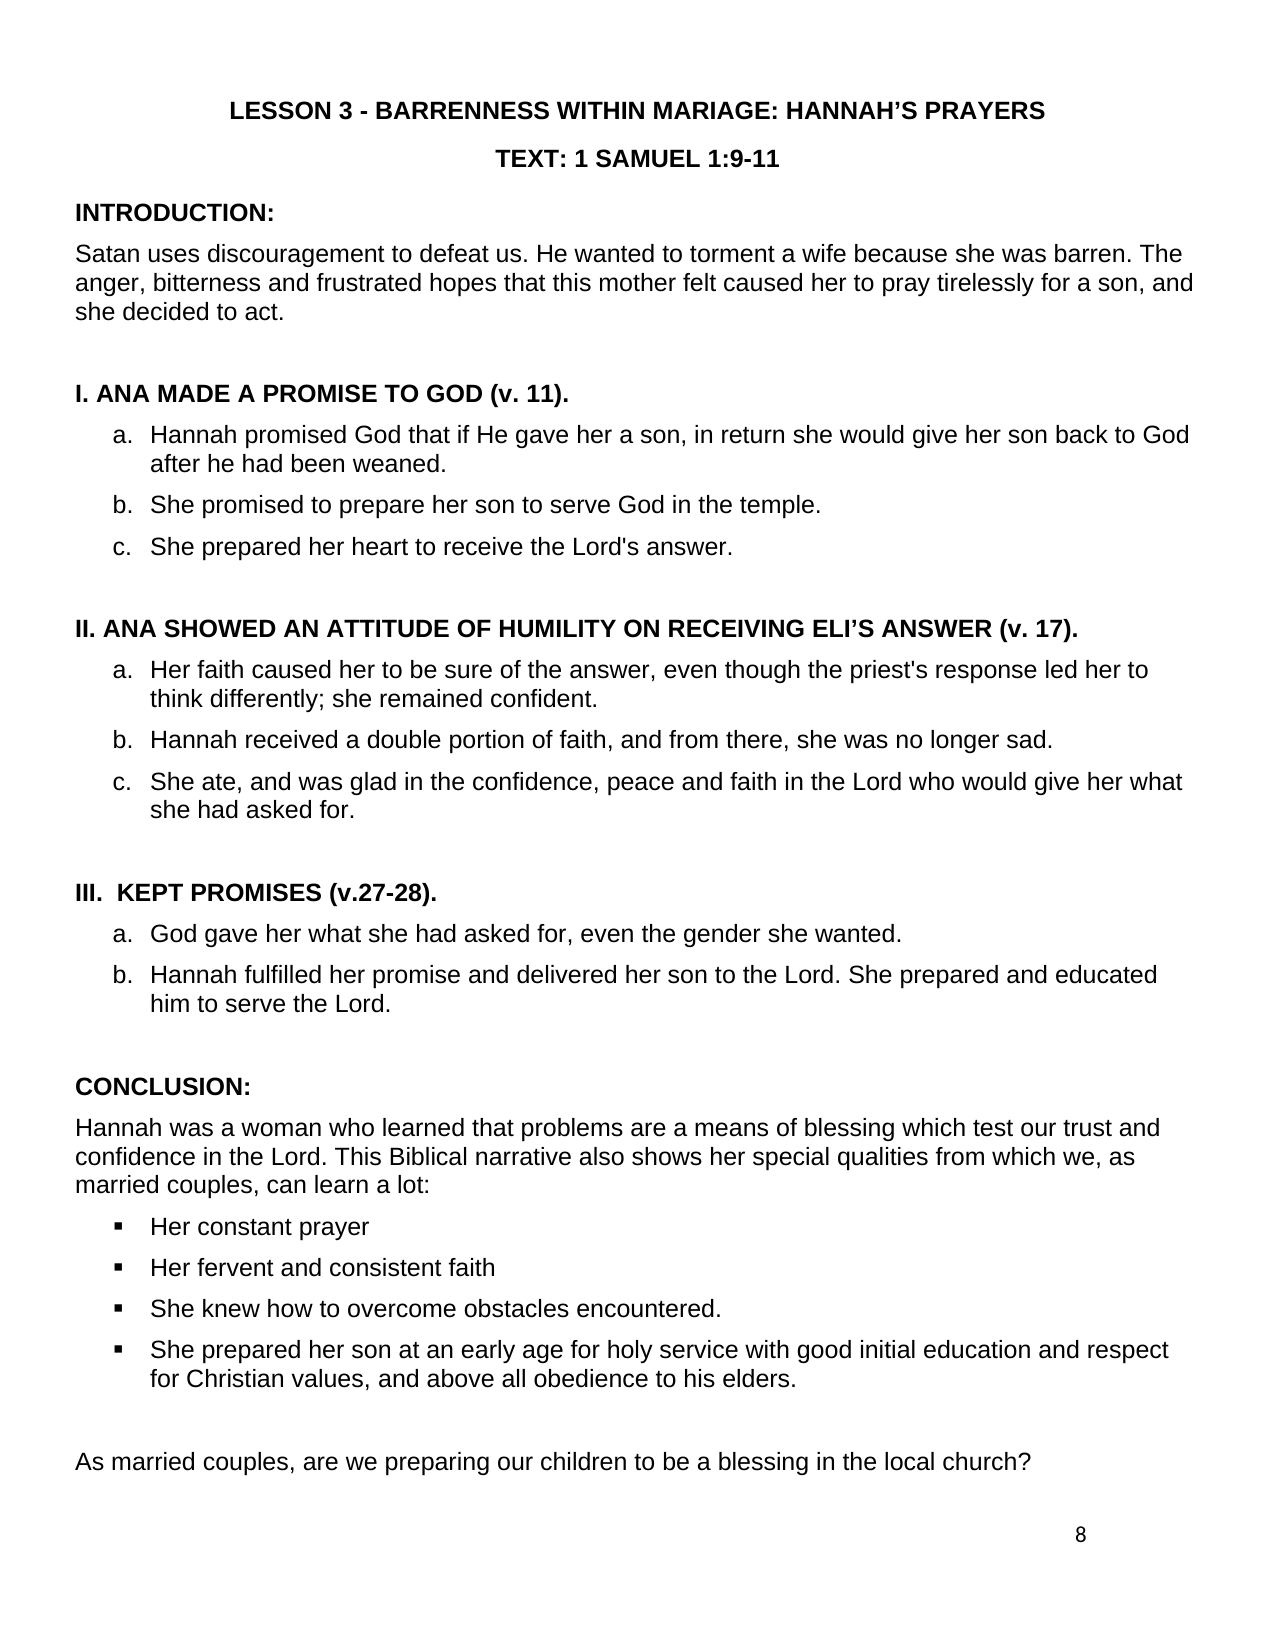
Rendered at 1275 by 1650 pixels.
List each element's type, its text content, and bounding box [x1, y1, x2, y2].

text Satan uses discouragement to defeat us. He wanted to torment a wife because she was barren. The anger, bitterness and frustrated hopes that this mother felt caused her to pray tirelessly for a son, and she decided to act. [75, 239, 1200, 325]
list Her constant prayer [112, 1211, 1200, 1240]
text TEXT: 1 SAMUEL 1:9-11 [75, 137, 1200, 173]
list She prepared her heart to receive the Lord's answer. [112, 531, 1200, 560]
list She knew how to overcome obstacles encountered. [112, 1294, 1200, 1323]
list Her fervent and consistent faith [112, 1253, 1200, 1282]
list Hannah received a double portion of faith, and from there, she was no longer sad. [112, 725, 1200, 754]
list God gave her what she had asked for, even the gender she wanted. [112, 919, 1200, 948]
text Hannah was a woman who learned that problems are a means of blessing which test our trust and confidence in the Lord. This Biblical narrative also shows her special qualities from which we, as married couples, can learn a lot: [75, 1113, 1200, 1199]
list She promised to prepare her son to serve God in the temple. [112, 490, 1200, 519]
list As married couples, are we preparing our children to be a blessing in the local church? [75, 1447, 1200, 1476]
list She prepared her son at an early age for holy service with good initial education and respect for Christian values, ​​and above all obedience to his elders. [112, 1336, 1200, 1393]
text III. KEPT PROMISES (v.27-28). [75, 878, 1200, 906]
text LESSON 3 - BARRENNESS WITHIN MARIAGE: HANNAH’S PRAYERS [75, 89, 1200, 125]
text II. ANA SHOWED AN ATTITUDE OF HUMILITY ON RECEIVING ELI’S ANSWER (v. 17). [75, 614, 1200, 643]
text INTRODUCTION: [75, 198, 1200, 226]
list Her faith caused her to be sure of the answer, even though the priest's response led her to think differently; she remained confident. [112, 655, 1200, 713]
text CONCLUSION: [75, 1071, 1200, 1100]
list She ate, and was glad in the confidence, peace and faith in the Lord who would give her what she had asked for. [112, 766, 1200, 824]
list Hannah fulfilled her promise and delivered her son to the Lord. She prepared and educated him to serve the Lord. [112, 960, 1200, 1018]
text I. ANA MADE A PROMISE TO GOD (v. 11). [75, 379, 1200, 408]
list Hannah promised God that if He gave her a son, in return she would give her son back to God after he had been weaned. [112, 420, 1200, 478]
